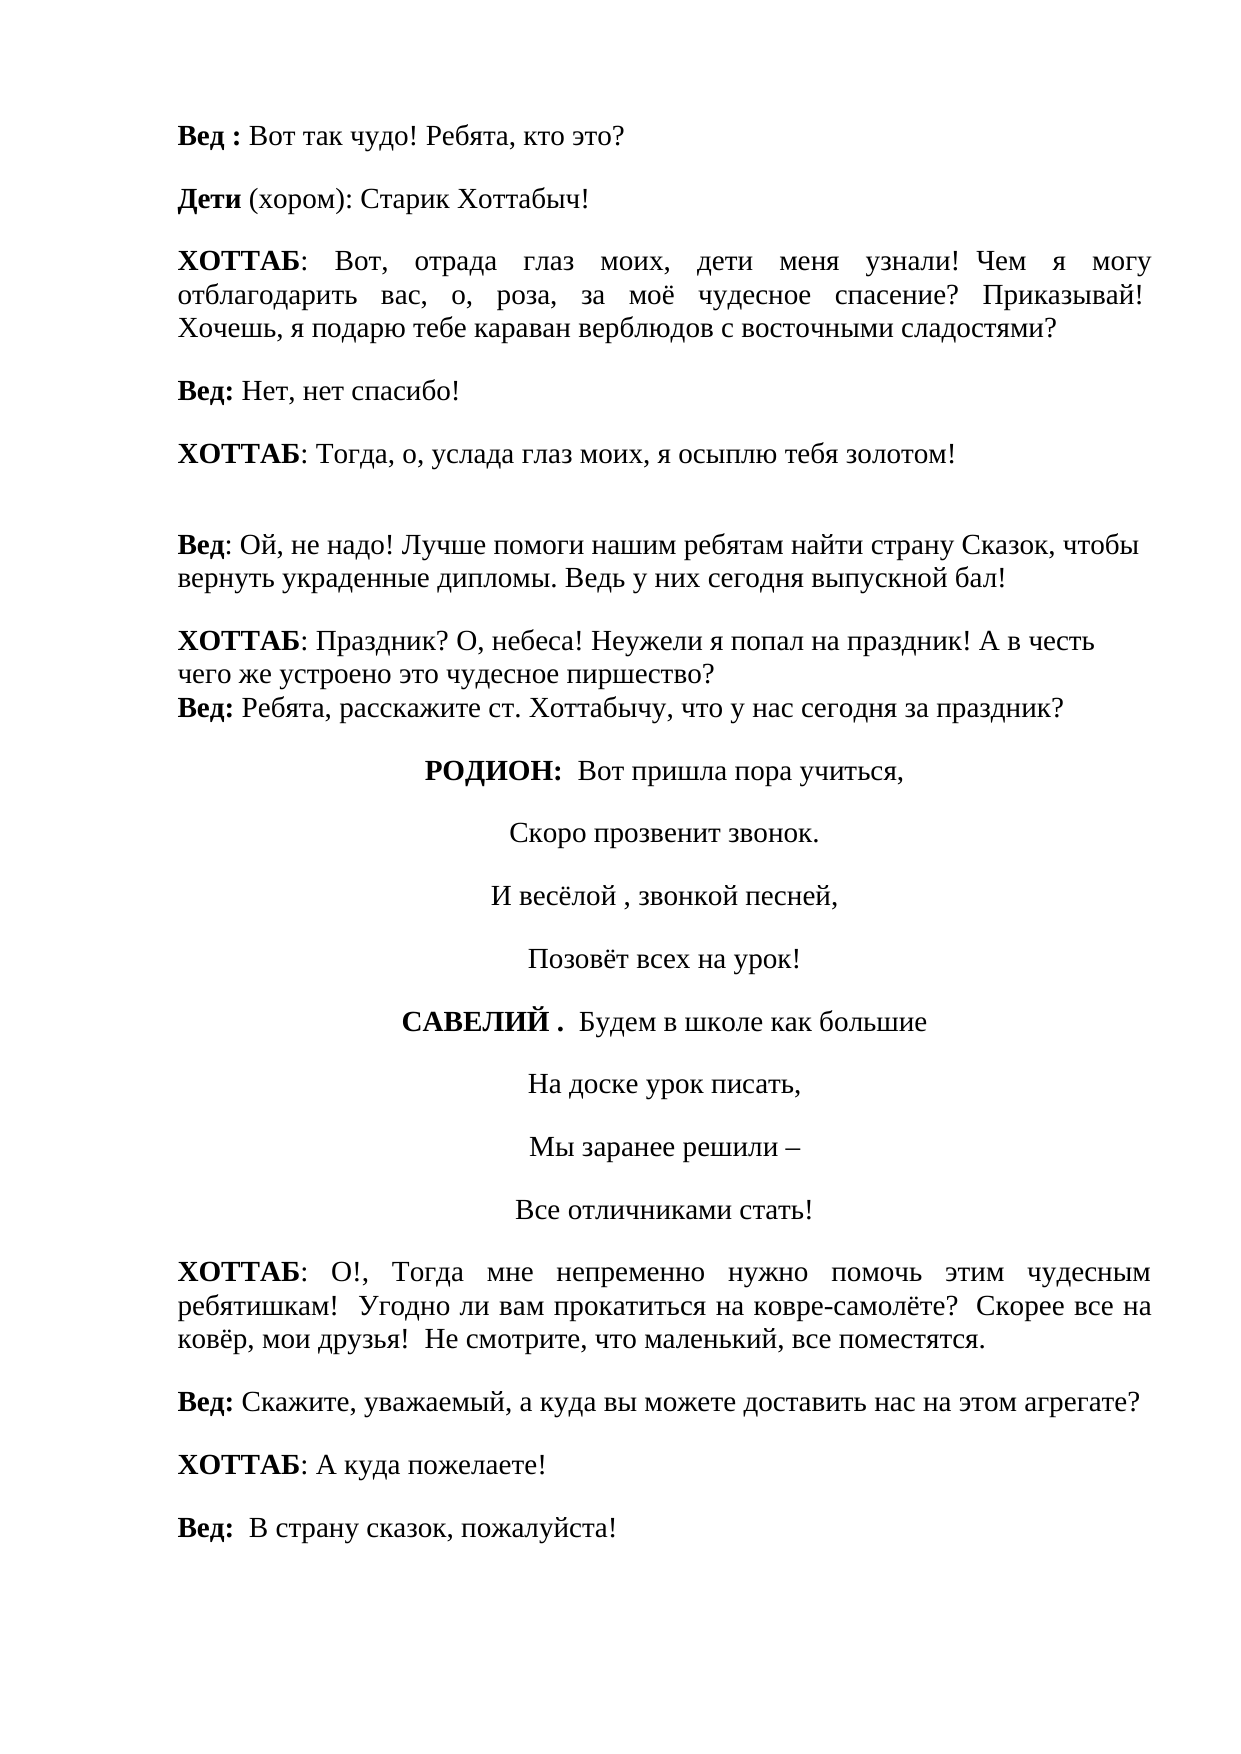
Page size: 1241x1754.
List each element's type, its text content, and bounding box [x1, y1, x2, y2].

text Вед: В страну сказок, пожалуйста! [177, 1510, 1152, 1543]
text Скоро прозвенит звонок. [177, 816, 1152, 849]
text Вед: Нет, нет спасибо! [177, 373, 1152, 407]
text Вед: Ой, не надо! Лучше помоги нашим ребятам найти страну Сказок, чтобы вернуть украденные дипломы. Ведь у них сегодня выпускной бал! [177, 527, 1152, 594]
text На доске урок писать, [177, 1066, 1152, 1100]
text ХОТТАБ: А куда пожелаете! [177, 1447, 1152, 1481]
text РОДИОН: Вот пришла пора учиться, [177, 753, 1152, 786]
text ХОТТАБ: Тогда, о, услада глаз моих, я осыплю тебя золотом! [177, 436, 1152, 498]
text ХОТТАБ: О!, Тогда мне непременно нужно помочь этим чудесным ребятишкам! Угодно ли вам прокатиться на ковре-самолёте? Скорее все на ковёр, мои друзья! Не смотрите, что маленький, все поместятся. [177, 1254, 1152, 1355]
text И весёлой , звонкой песней, [177, 878, 1152, 912]
text ХОТТАБ: Вот, отрада глаз моих, дети меня узнали! Чем я могу отблагодарить вас, о, роза, за моё чудесное спасение? Приказывай! Хочешь, я подарю тебе караван верблюдов с восточными сладостями? [177, 243, 1152, 344]
text ХОТТАБ: Праздник? О, небеса! Неужели я попал на праздник! А в честь чего же устроено это чудесное пиршество? Вед: Ребята, расскажите ст. Хоттабычу, что у нас сегодня за праздник? [177, 623, 1152, 724]
text Вед: Скажите, уважаемый, а куда вы можете доставить нас на этом агрегате? [177, 1384, 1152, 1418]
text Дети (хором): Старик Хоттабыч! [177, 181, 1152, 214]
text Позовёт всех на урок! [177, 941, 1152, 974]
text САВЕЛИЙ . Будем в школе как большие [177, 1004, 1152, 1037]
text Мы заранее решили – [177, 1129, 1152, 1163]
text Вед : Вот так чудо! Ребята, кто это? [177, 118, 1152, 152]
text Все отличниками стать! [177, 1192, 1152, 1225]
